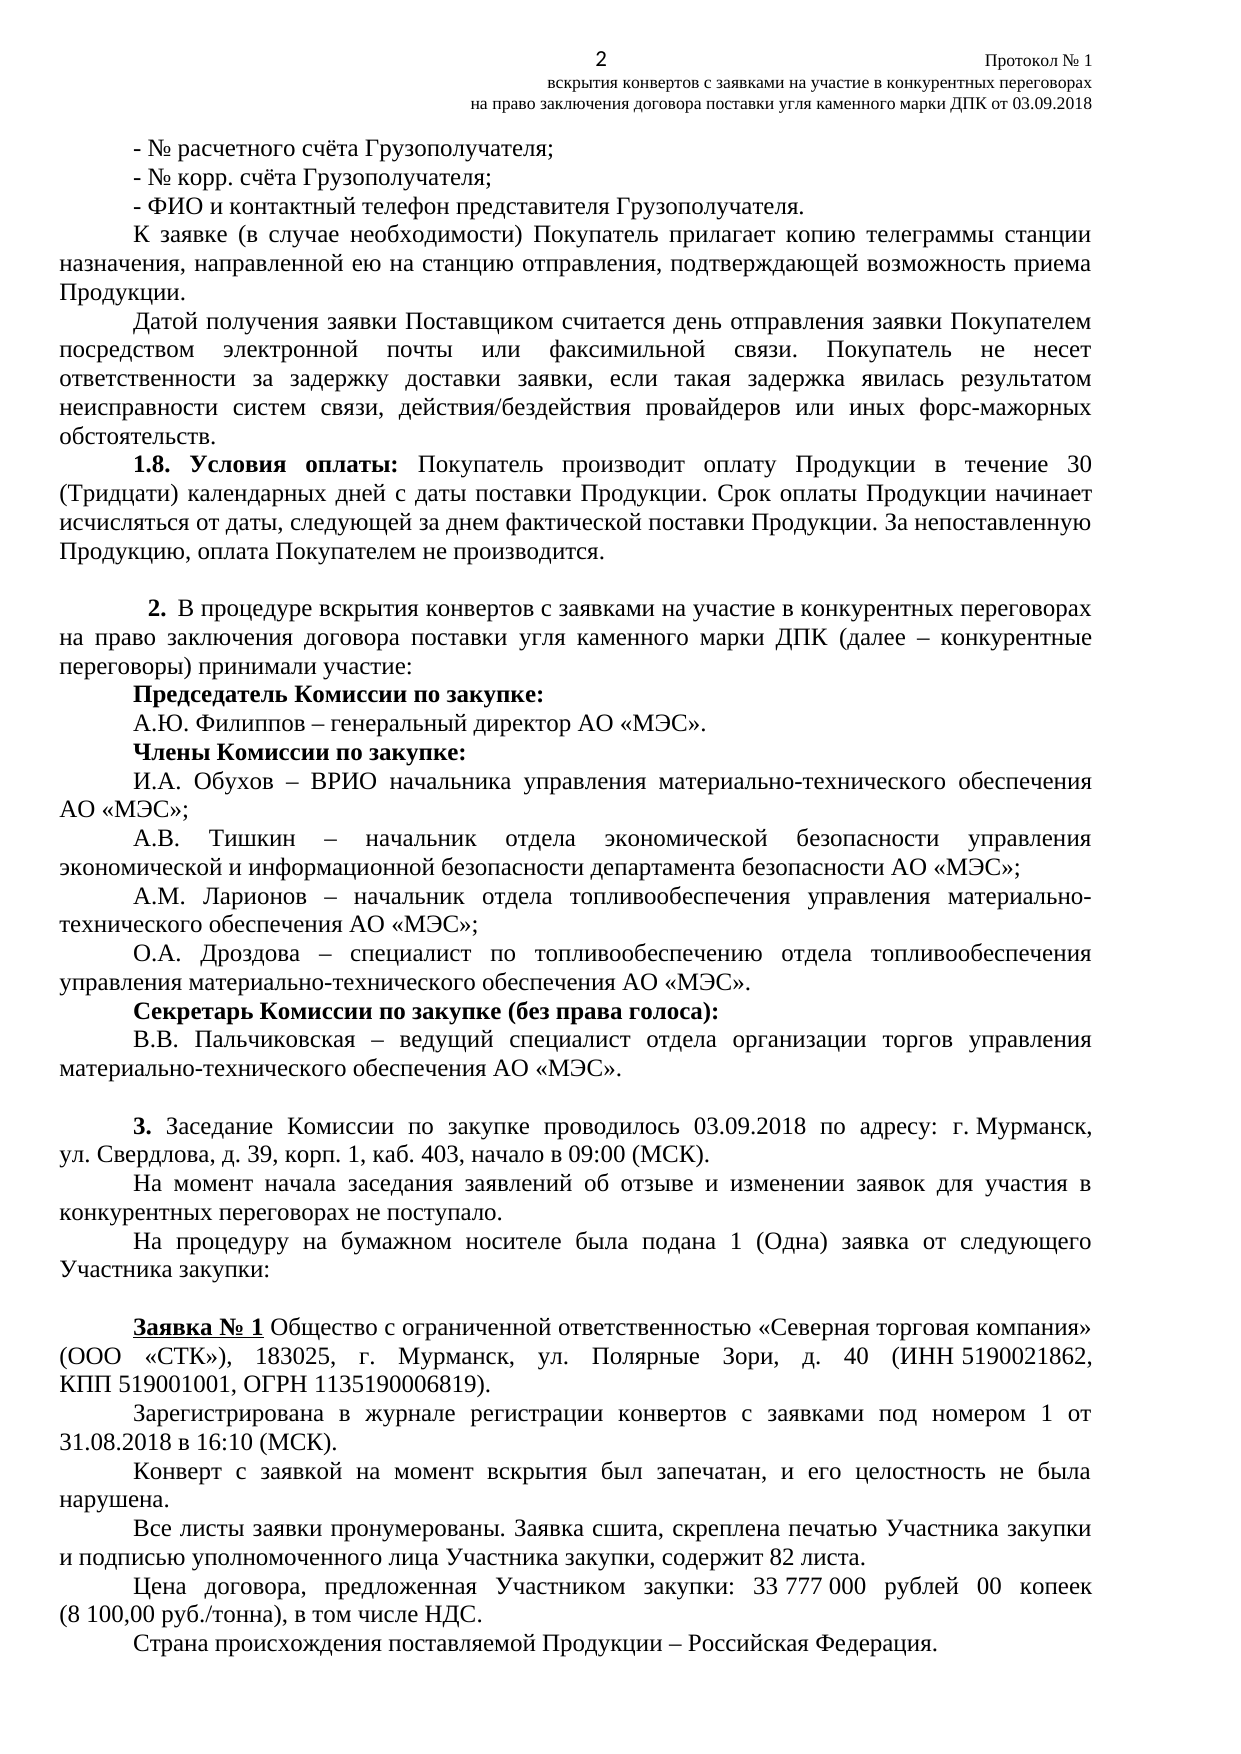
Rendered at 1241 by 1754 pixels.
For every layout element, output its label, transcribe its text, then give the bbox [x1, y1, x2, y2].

text Члены Комиссии по закупке: [59, 737, 1092, 766]
text - № расчетного счёта Грузополучателя; [59, 133, 1092, 162]
text Секретарь Комиссии по закупке (без права голоса): [59, 996, 1092, 1024]
text Председатель Комиссии по закупке: [59, 679, 1092, 708]
list В процедуре вскрытия конвертов с заявками на участие в конкурентных переговорах на право заключения договора поставки угля каменного марки ДПК (далее – конкурентные переговоры) принимали участие: [59, 593, 1092, 679]
text К заявке (в случае необходимости) Покупатель прилагает копию телеграммы станции назначения, направленной ею на станцию отправления, подтверждающей возможность приема Продукции. [59, 219, 1092, 306]
text На момент начала заседания заявлений об отзыве и изменении заявок для участия в конкурентных переговорах не поступало. [59, 1168, 1092, 1226]
text Датой получения заявки Поставщиком считается день отправления заявки Покупателем посредством электронной почты или факсимильной связи. Покупатель не несет ответственности за задержку доставки заявки, если такая задержка явилась результатом неисправности систем связи, действия/бездействия провайдеров или иных форс-мажорных обстоятельств. [59, 306, 1092, 449]
text - № корр. счёта Грузополучателя; [59, 162, 1092, 191]
text Все листы заявки пронумерованы. Заявка сшита, скреплена печатью Участника закупки и подписью уполномоченного лица Участника закупки, содержит 82 листа. [59, 1513, 1092, 1571]
text В.В. Пальчиковская – ведущий специалист отдела организации торгов управления материально-технического обеспечения АО «МЭС». [59, 1024, 1092, 1082]
text И.А. Обухов – ВРИО начальника управления материально-технического обеспечения АО «МЭС»; [59, 766, 1092, 823]
text На процедуру на бумажном носителе была подана 1 (Одна) заявка от следующего Участника закупки: [59, 1226, 1092, 1283]
text О.А. Дроздова – специалист по топливообеспечению отдела топливообеспечения управления материально-технического обеспечения АО «МЭС». [59, 938, 1092, 996]
text 3. Заседание Комиссии по закупке проводилось 03.09.2018 по адресу: г. Мурманск, ул. Свердлова, д. 39, корп. 1, каб. 403, начало в 09:00 (МСК). [59, 1111, 1092, 1168]
text Зарегистрирована в журнале регистрации конвертов с заявками под номером 1 от 31.08.2018 в 16:10 (МСК). [59, 1398, 1092, 1456]
text А.М. Ларионов – начальник отдела топливообеспечения управления материально-технического обеспечения АО «МЭС»; [59, 881, 1092, 938]
text А.В. Тишкин – начальник отдела экономической безопасности управления экономической и информационной безопасности департамента безопасности АО «МЭС»; [59, 823, 1092, 881]
text Цена договора, предложенная Участником закупки: 33 777 000 рублей 00 копеек (8 100,00 руб./тонна), в том числе НДС. [59, 1571, 1092, 1628]
text 1.8. Условия оплаты: Покупатель производит оплату Продукции в течение 30 (Тридцати) календарных дней с даты поставки Продукции. Срок оплаты Продукции начинает исчисляться от даты, следующей за днем фактической поставки Продукции. За непоставленную Продукцию, оплата Покупателем не производится. [59, 449, 1092, 564]
text А.Ю. Филиппов – генеральный директор АО «МЭС». [59, 708, 1092, 737]
text Страна происхождения поставляемой Продукции – Российская Федерация. [59, 1628, 1092, 1657]
text - ФИО и контактный телефон представителя Грузополучателя. [59, 191, 1092, 219]
subtitle Заявка № 1 Общество с ограниченной ответственностью «Северная торговая компания» (ООО «СТК»), 183025, г. Мурманск, ул. Полярные Зори, д. 40 (ИНН 5190021862, КПП 519001001, ОГРН 1135190006819). [59, 1312, 1092, 1398]
text Конверт с заявкой на момент вскрытия был запечатан, и его целостность не была нарушена. [59, 1456, 1092, 1513]
